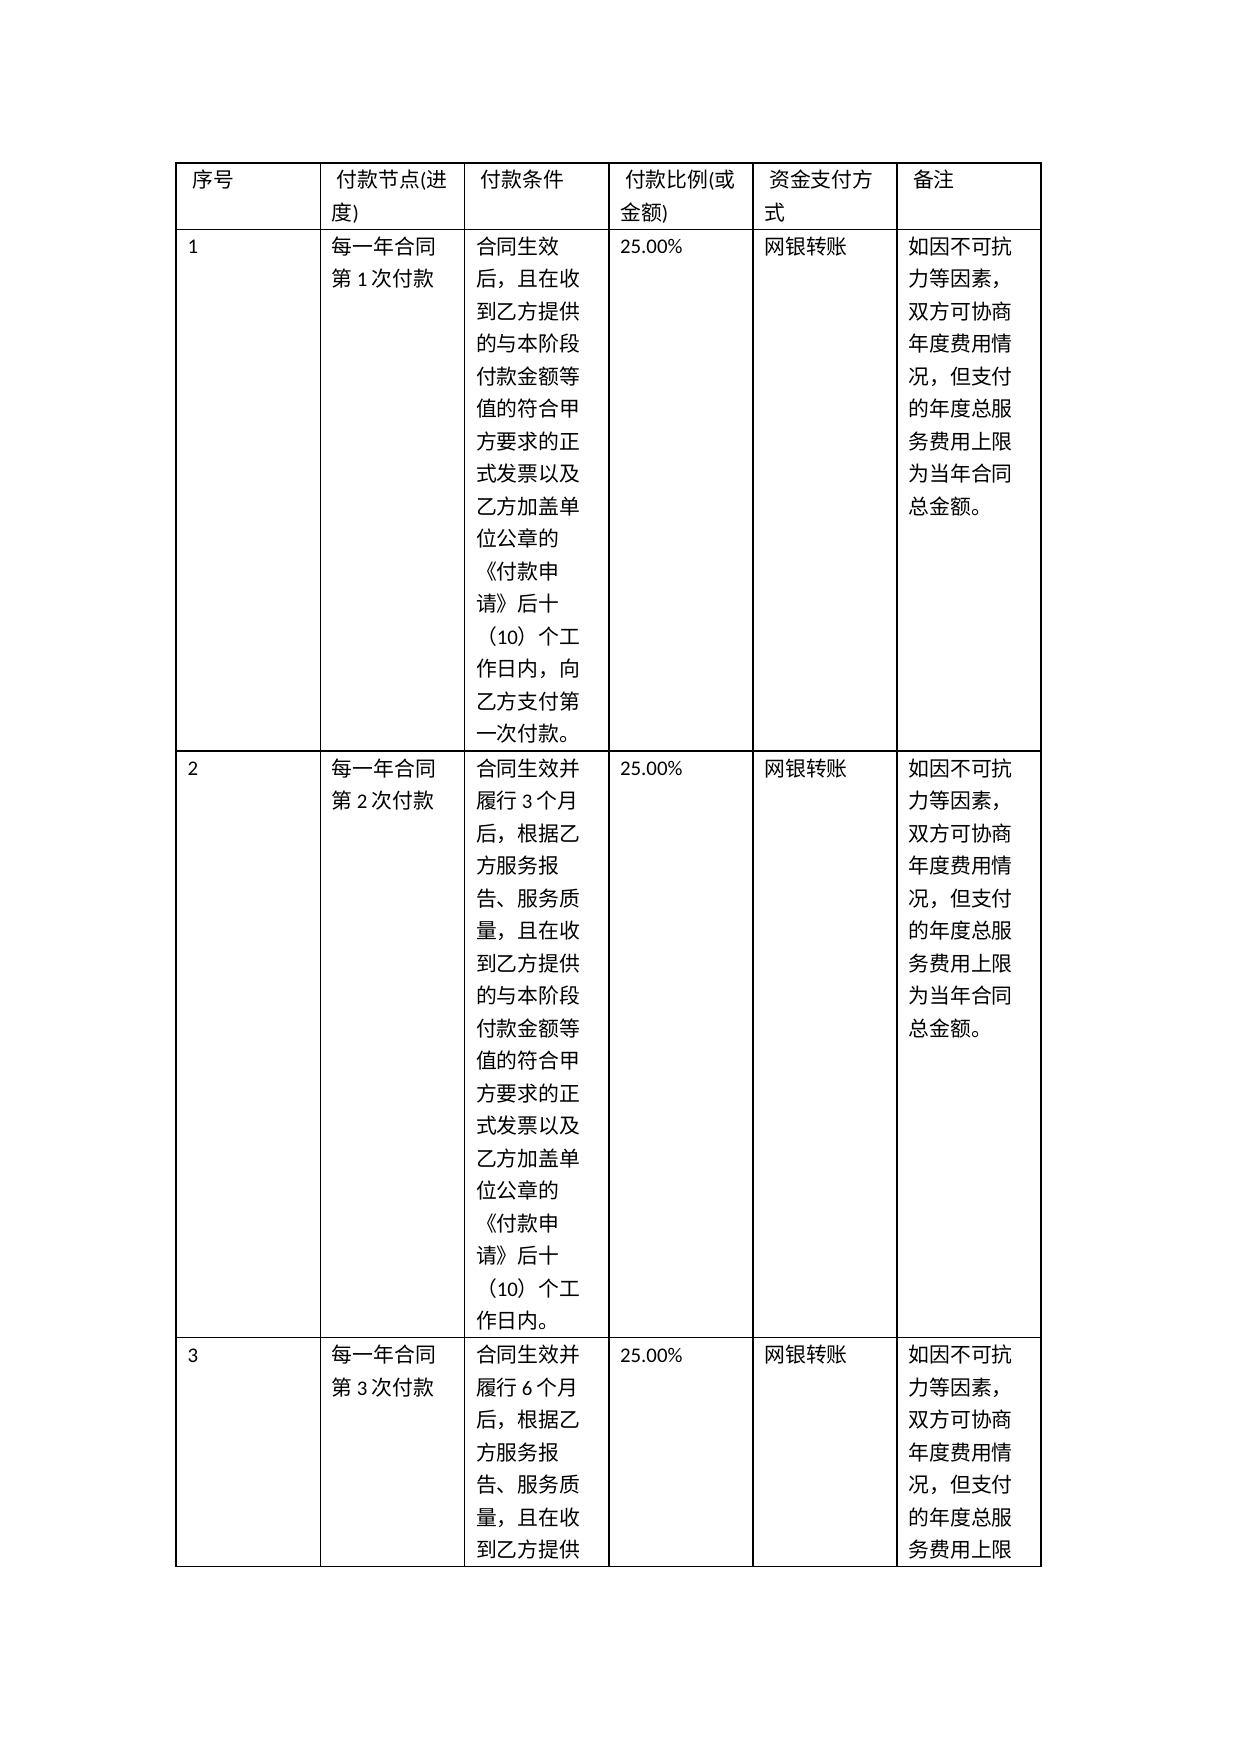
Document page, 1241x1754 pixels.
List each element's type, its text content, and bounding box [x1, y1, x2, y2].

table_cell 如因不可抗力等因素，双方可协商年度费用情况，但支付的年度总服务费用上限为当年合同总金额。 [898, 230, 1040, 750]
table_header 付款比例(或金额) [610, 164, 752, 228]
table_header 付款节点(进度) [321, 164, 464, 228]
table_header 资金支付方式 [754, 164, 896, 228]
table_cell 网银转账 [754, 230, 896, 750]
table_cell 合同生效后，且在收到乙方提供的与本阶段付款金额等值的符合甲方要求的正式发票以及乙方加盖单位公章的《付款申请》后十（10）个工作日内，向乙方支付第一次付款。 [465, 230, 608, 750]
table_cell 如因不可抗力等因素，双方可协商年度费用情况，但支付的年度总服务费用上限为当年合同总金额。 [898, 752, 1040, 1337]
table_header 备注 [898, 164, 1040, 228]
table_cell 合同生效并履行3个月后，根据乙方服务报告、服务质量，且在收到乙方提供的与本阶段付款金额等值的符合甲方要求的正式发票以及乙方加盖单位公章的《付款申请》后十（10）个工作日内。 [465, 752, 608, 1337]
table_cell 25.00% [610, 1338, 752, 1566]
table_header 序号 [177, 164, 320, 228]
table_header 付款条件 [465, 164, 608, 228]
table_cell 1 [177, 230, 320, 750]
table_cell 3 [177, 1338, 320, 1566]
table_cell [465, 1338, 608, 1566]
table_cell 每一年合同第1次付款 [321, 230, 464, 750]
table_cell 每一年合同第3次付款 [321, 1338, 464, 1566]
table_cell 网银转账 [754, 752, 896, 1337]
table_cell 25.00% [610, 230, 752, 750]
table_cell 25.00% [610, 752, 752, 1337]
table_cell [898, 1338, 1040, 1566]
table_cell 每一年合同第2次付款 [321, 752, 464, 1337]
table_cell 2 [177, 752, 320, 1337]
table_cell 网银转账 [754, 1338, 896, 1566]
